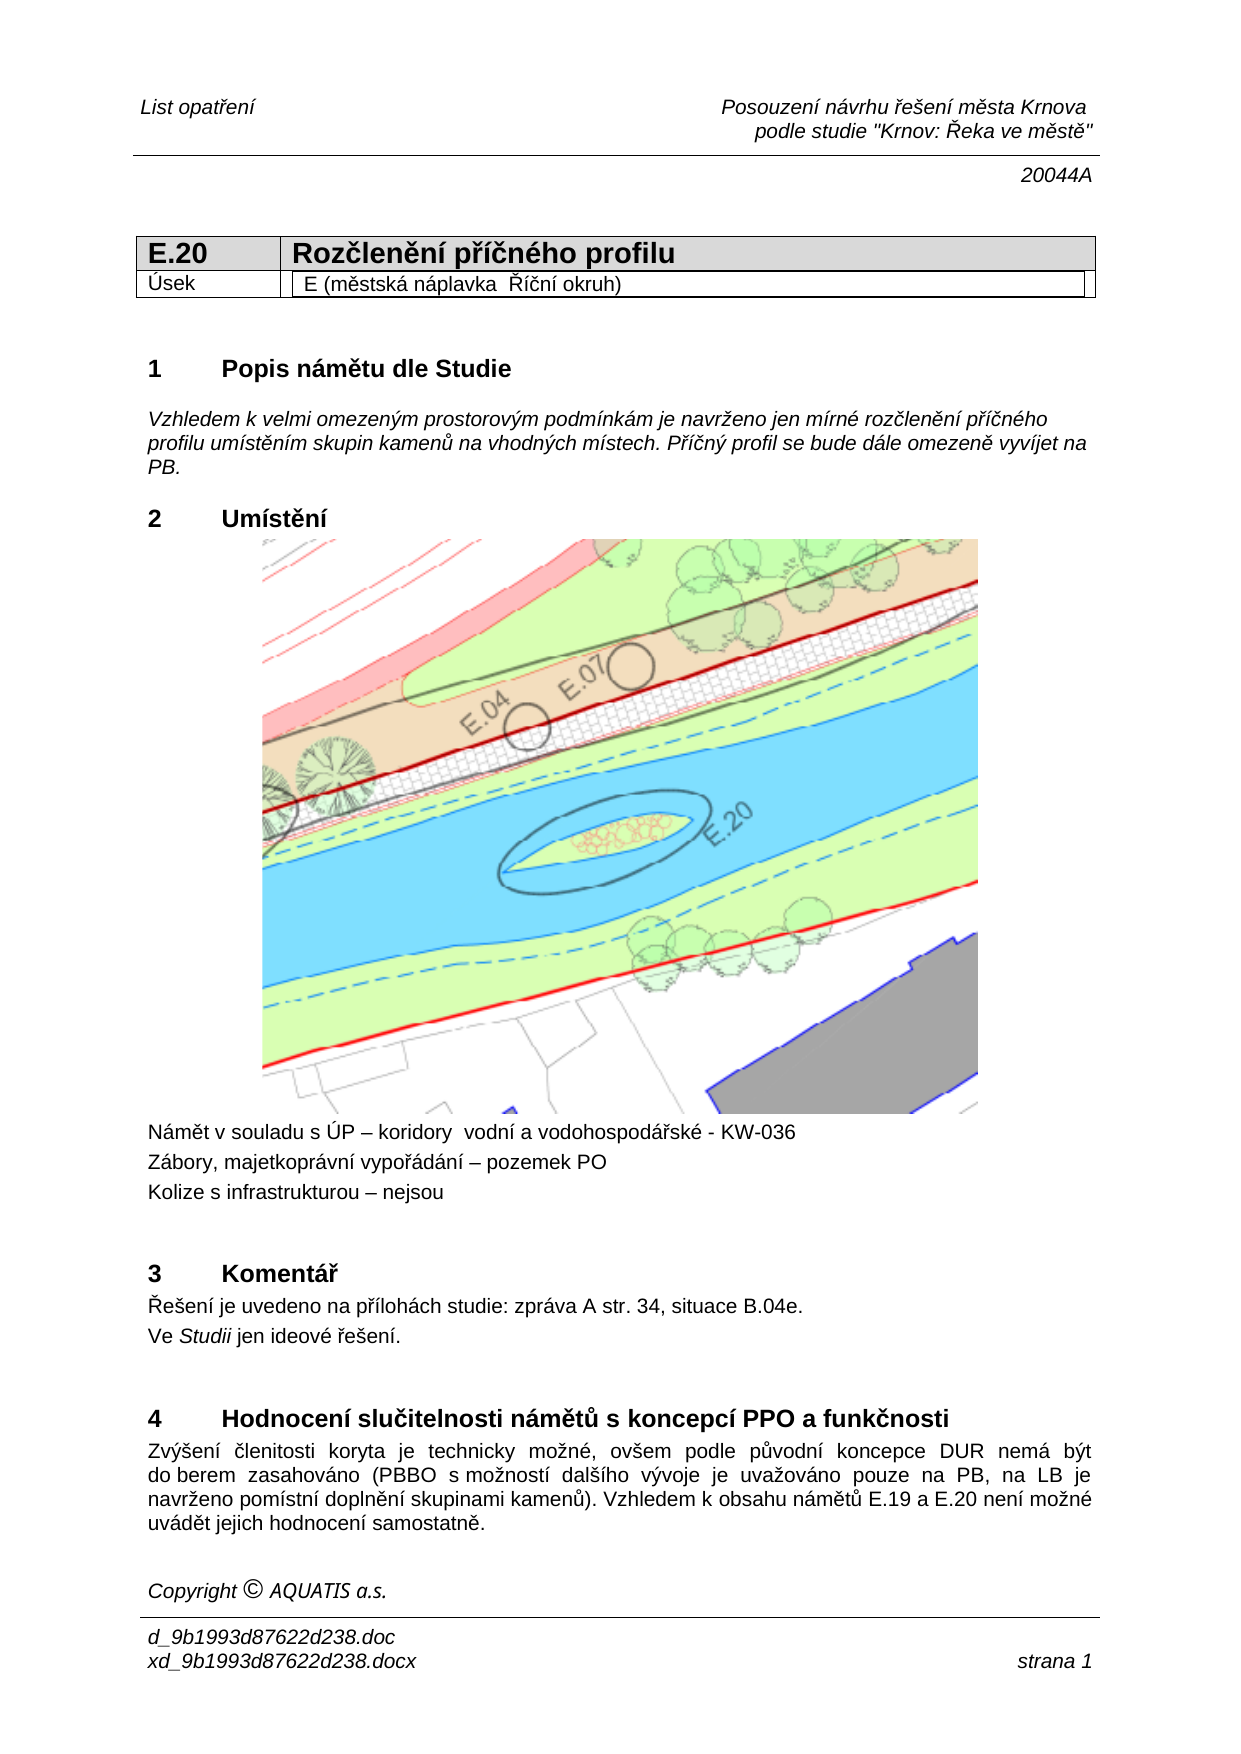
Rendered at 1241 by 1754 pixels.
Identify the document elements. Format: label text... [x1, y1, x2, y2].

text Zvýšení členitosti koryta je technicky možné, ovšem podle původní koncepce DUR nemá být do berem zasahováno (PBBO s možností dalšího vývoje je uvažováno pouze na PB, na LB je navrženo pomístní doplnění skupinami kamenů). Vzhledem k obsahu námětů E.19 a E.20 není možné uvádět jejich hodnocení samostatně. [148, 1438, 1092, 1534]
text Zábory, majetkoprávní vypořádání – pozemek PO [148, 1150, 1092, 1174]
table_cell [1085, 271, 1095, 297]
text Vzhledem k velmi omezeným prostorovým podmínkám je navrženo jen mírné rozčlenění příčného profilu umístěním skupin kamenů na vhodných místech. Příčný profil se bude dále omezeně vyvíjet na PB. [148, 407, 1092, 479]
table_cell [281, 271, 292, 297]
text Námět v souladu s ÚP – koridory vodní a vodohospodářské - KW-036 [148, 1119, 1092, 1143]
text Kolize s infrastrukturou – nejsou [148, 1180, 1092, 1204]
text Ve Studii jen ideové řešení. [148, 1324, 1092, 1348]
table_cell [293, 272, 1084, 296]
text 1 Popis námětu dle Studie [148, 353, 1092, 382]
text Řešení je uvedeno na přílohách studie: zpráva A str. 34, situace B.04e. [148, 1294, 1092, 1318]
text 4 Hodnocení slučitelnosti námětů s koncepcí PPO a funkčnosti [148, 1403, 1092, 1432]
table_header E.20 [137, 237, 280, 270]
text 2 Umístění [148, 504, 1092, 533]
table_cell Úsek [137, 271, 280, 297]
picture [262, 539, 978, 1114]
text 3 Komentář [148, 1259, 1092, 1288]
table_header Rozčlenění příčného profilu [281, 237, 1095, 270]
